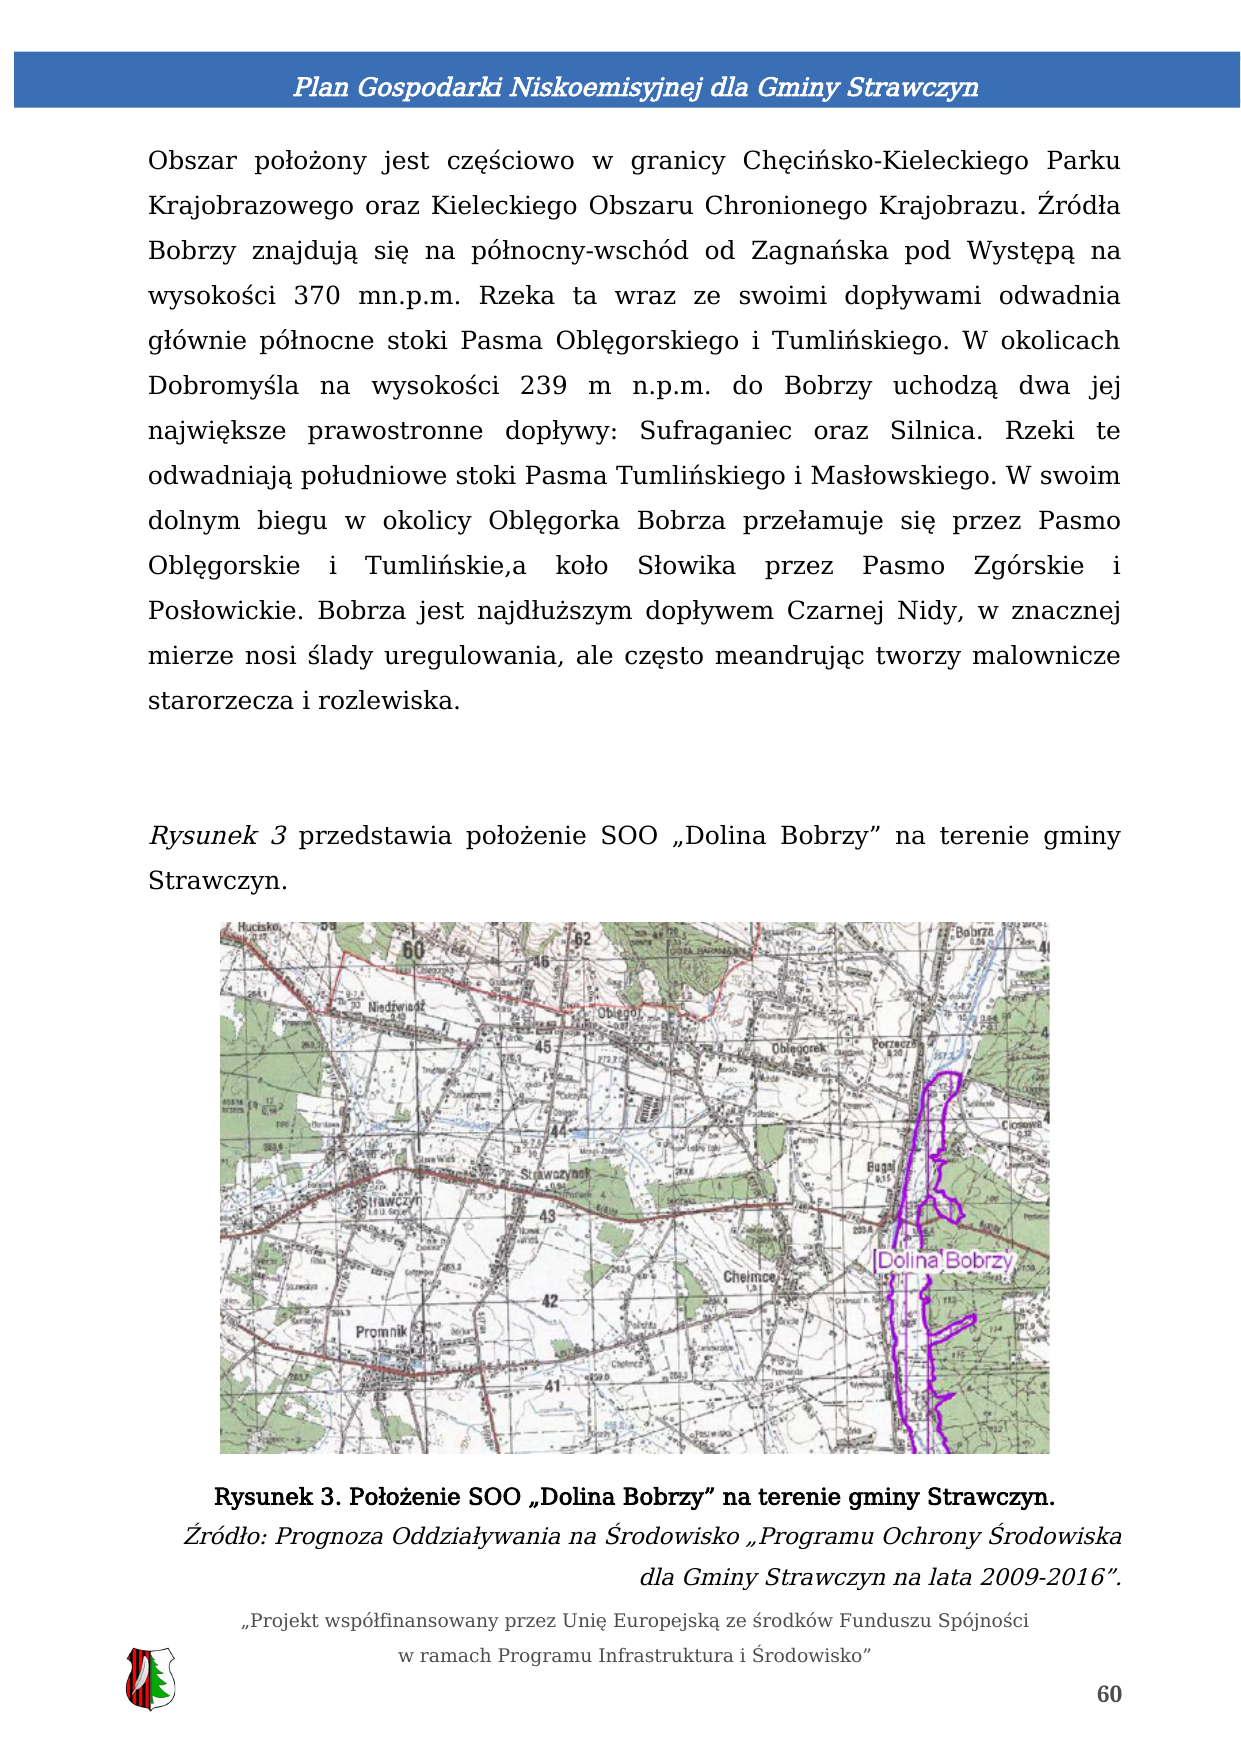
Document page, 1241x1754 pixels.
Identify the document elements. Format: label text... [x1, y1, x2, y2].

text Rysunek 3 przedstawia położenie SOO „Dolina Bobrzy” na terenie gminy Strawczyn. [148, 820, 1122, 895]
text Źródło: Prognoza Oddziaływania na Środowisko „Programu Ochrony Środowiska dla Gminy Strawczyn na lata 2009-2016”. [148, 1522, 1122, 1591]
picture [220, 922, 1050, 1454]
picture [125, 1647, 176, 1712]
text Rysunek 3. Położenie SOO „Dolina Bobrzy” na terenie gminy Strawczyn. [148, 1482, 1122, 1509]
text Obszar położony jest częściowo w granicy Chęcińsko-Kieleckiego Parku Krajobrazowego oraz Kieleckiego Obszaru Chronionego Krajobrazu. Źródła Bobrzy znajdują się na północny-wschód od Zagnańska pod Występą na wysokości 370 mn.p.m. Rzeka ta wraz ze swoimi dopływami odwadnia głównie północne stoki Pasma Oblęgorskiego i Tumlińskiego. W okolicach Dobromyśla na wysokości 239 m n.p.m. do Bobrzy uchodzą dwa jej największe prawostronne dopływy: Sufraganiec oraz Silnica. Rzeki te odwadniają południowe stoki Pasma Tumlińskiego i Masłowskiego. W swoim dolnym biegu w okolicy Oblęgorka Bobrza przełamuje się przez Pasmo Oblęgorskie i Tumlińskie,a koło Słowika przez Pasmo Zgórskie i Posłowickie. Bobrza jest najdłuższym dopływem Czarnej Nidy, w znacznej mierze nosi ślady uregulowania, ale często meandrując tworzy malownicze starorzecza i rozlewiska. [148, 145, 1122, 715]
